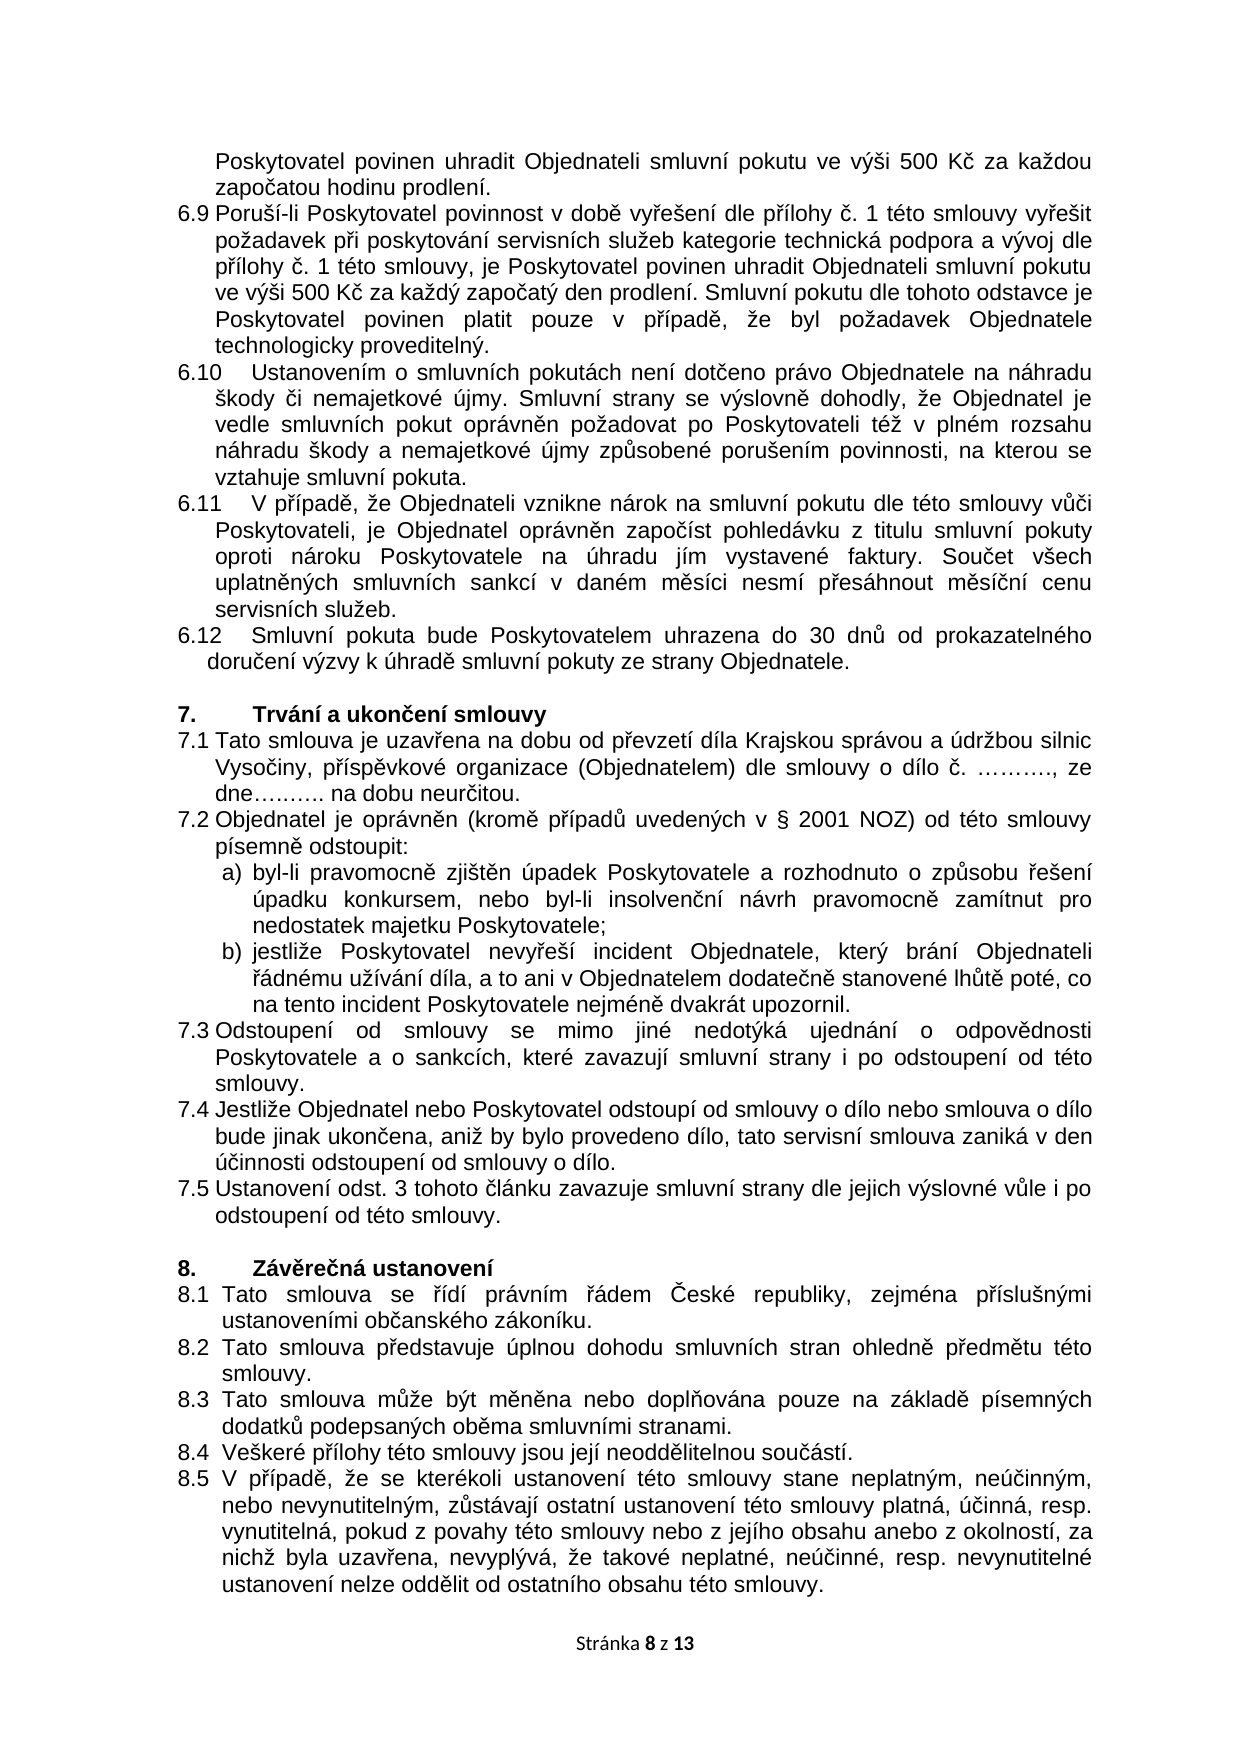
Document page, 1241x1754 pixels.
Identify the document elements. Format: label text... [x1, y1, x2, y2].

list Tato smlouva je uzavřena na dobu od převzetí díla Krajskou správou a údržbou silnic Vysočiny, příspěvkové organizace (Objednatelem) dle smlouvy o dílo č. ………., ze dne…..….. na dobu neurčitou. [177, 727, 1093, 806]
list Ustanovením o smluvních pokutách není dotčeno právo Objednatele na náhradu škody či nemajetkové újmy. Smluvní strany se výslovně dohodly, že Objednatel je vedle smluvních pokut oprávněn požadovat po Poskytovateli též v plném rozsahu náhradu škody a nemajetkové újmy způsobené porušením povinnosti, na kterou se vztahuje smluvní pokuta. [177, 358, 1093, 490]
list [177, 148, 1093, 200]
list Poruší-li Poskytovatel povinnost v době vyřešení dle přílohy č. 1 této smlouvy vyřešit požadavek při poskytování servisních služeb kategorie technická podpora a vývoj dle přílohy č. 1 této smlouvy, je Poskytovatel povinen uhradit Objednateli smluvní pokutu ve výši 500 Kč za každý započatý den prodlení. Smluvní pokutu dle tohoto odstavce je Poskytovatel povinen platit pouze v případě, že byl požadavek Objednatele technologicky proveditelný. [177, 200, 1093, 358]
list Tato smlouva představuje úplnou dohodu smluvních stran ohledně předmětu této smlouvy. [177, 1333, 1093, 1386]
list Trvání a ukončení smlouvy [177, 701, 1093, 727]
list jestliže Poskytovatel nevyřeší incident Objednatele, který brání Objednateli řádnému užívání díla, a to ani v Objednatelem dodatečně stanovené lhůtě poté, co na tento incident Poskytovatele nejméně dvakrát upozornil. [222, 938, 1093, 1017]
list Smluvní pokuta bude Poskytovatelem uhrazena do 30 dnů od prokazatelného doručení výzvy k úhradě smluvní pokuty ze strany Objednatele. [177, 622, 1093, 675]
list Tato smlouva může být měněna nebo doplňována pouze na základě písemných dodatků podepsaných oběma smluvními stranami. [177, 1386, 1093, 1439]
list Jestliže Objednatel nebo Poskytovatel odstoupí od smlouvy o dílo nebo smlouva o dílo bude jinak ukončena, aniž by bylo provedeno dílo, tato servisní smlouva zaniká v den účinnosti odstoupení od smlouvy o dílo. [177, 1096, 1093, 1175]
list Objednatel je oprávněn (kromě případů uvedených v § 2001 NOZ) od této smlouvy písemně odstoupit: [177, 806, 1093, 859]
list V případě, že se kterékoli ustanovení této smlouvy stane neplatným, neúčinným, nebo nevynutitelným, zůstávají ostatní ustanovení této smlouvy platná, účinná, resp. vynutitelná, pokud z povahy této smlouvy nebo z jejího obsahu anebo z okolností, za nichž byla uzavřena, nevyplývá, že takové neplatné, neúčinné, resp. nevynutitelné ustanovení nelze oddělit od ostatního obsahu této smlouvy. [177, 1465, 1093, 1597]
list Závěrečná ustanovení [177, 1254, 1093, 1281]
list Ustanovení odst. 3 tohoto článku zavazuje smluvní strany dle jejich výslovné vůle i po odstoupení od této smlouvy. [177, 1175, 1093, 1228]
list Odstoupení od smlouvy se mimo jiné nedotýká ujednání o odpovědnosti Poskytovatele a o sankcích, které zavazují smluvní strany i po odstoupení od této smlouvy. [177, 1017, 1093, 1096]
list V případě, že Objednateli vznikne nárok na smluvní pokutu dle této smlouvy vůči Poskytovateli, je Objednatel oprávněn započíst pohledávku z titulu smluvní pokuty oproti nároku Poskytovatele na úhradu jím vystavené faktury. Součet všech uplatněných smluvních sankcí v daném měsíci nesmí přesáhnout měsíční cenu servisních služeb. [177, 490, 1093, 622]
list Veškeré přílohy této smlouvy jsou její neoddělitelnou součástí. [177, 1439, 1093, 1465]
list byl-li pravomocně zjištěn úpadek Poskytovatele a rozhodnuto o způsobu řešení úpadku konkursem, nebo byl-li insolvenční návrh pravomocně zamítnut pro nedostatek majetku Poskytovatele; [222, 859, 1093, 938]
list Tato smlouva se řídí právním řádem České republiky, zejména příslušnými ustanoveními občanského zákoníku. [177, 1281, 1093, 1333]
